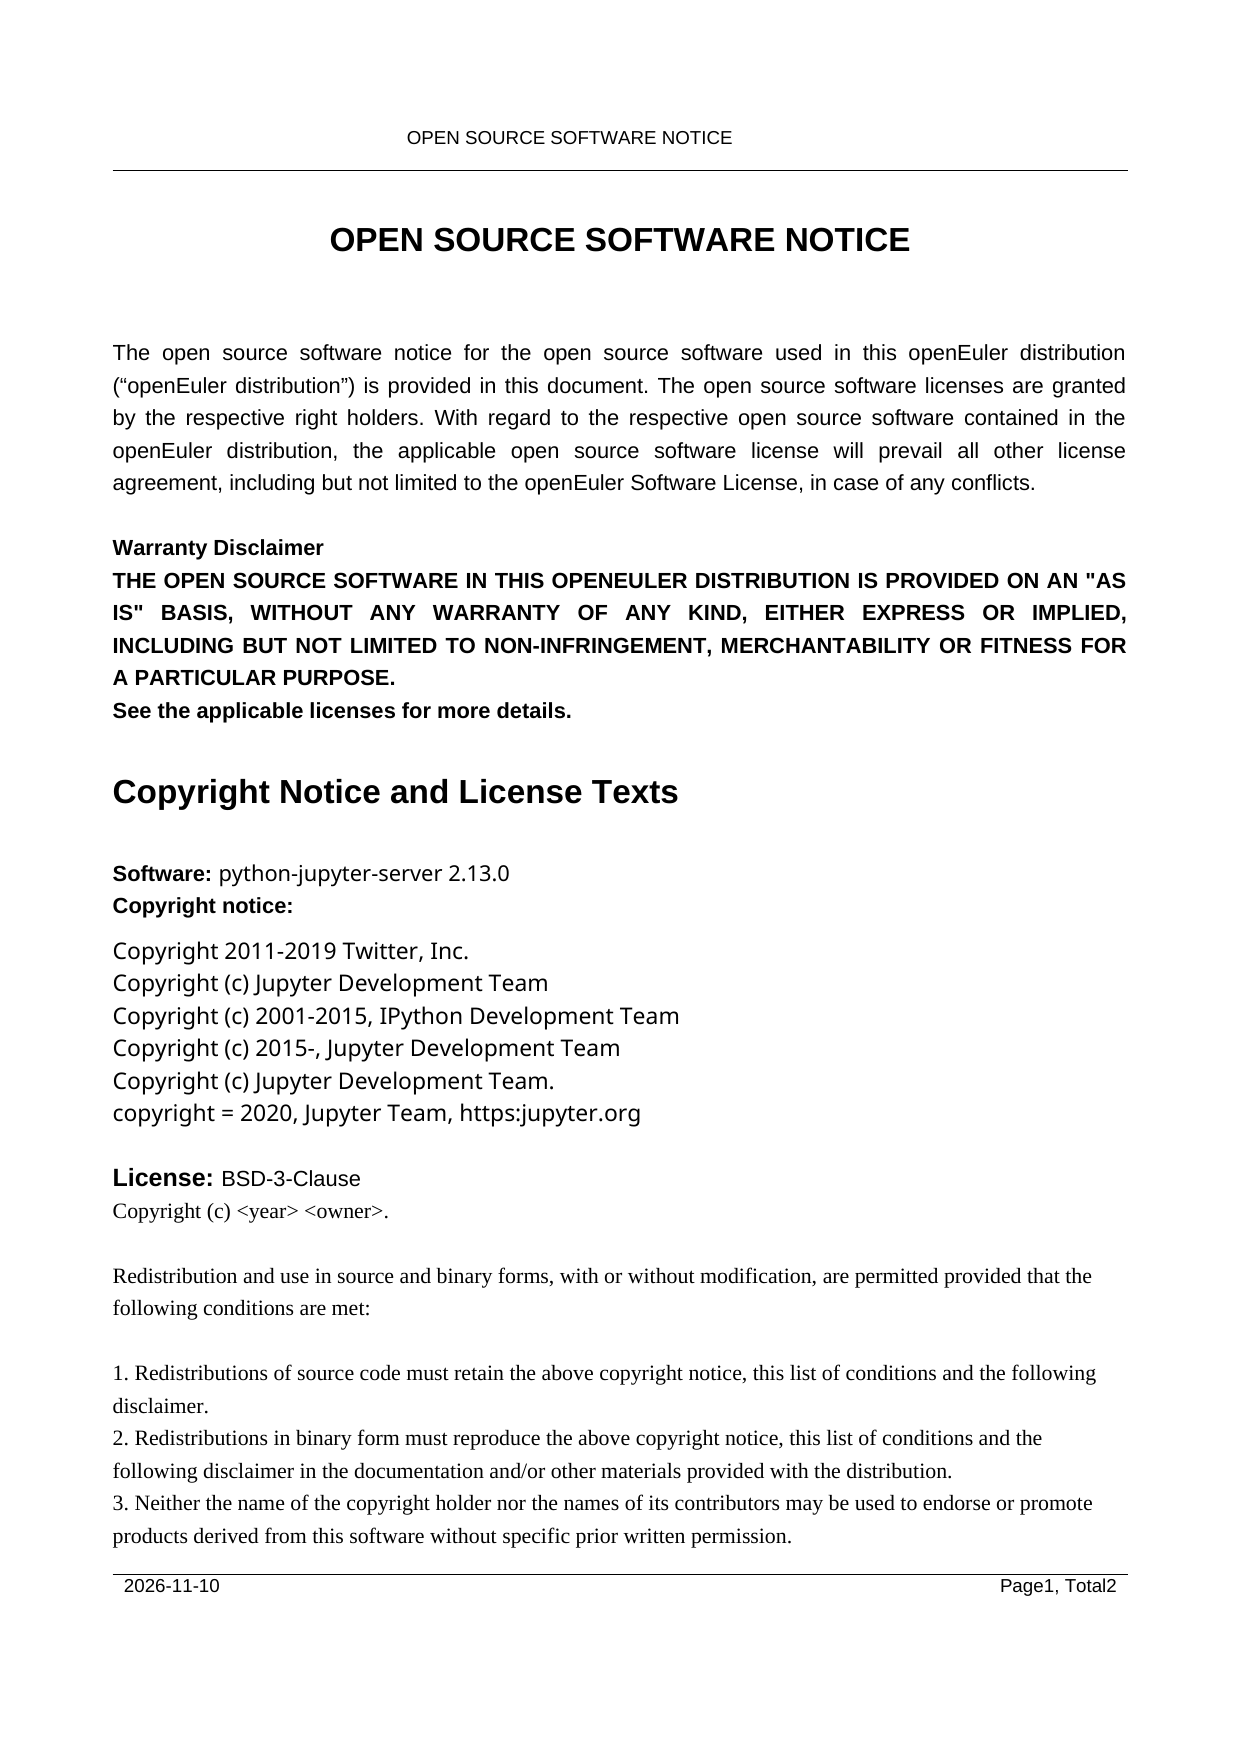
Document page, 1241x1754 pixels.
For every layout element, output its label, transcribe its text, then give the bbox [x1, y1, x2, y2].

title Software: python-jupyter-server 2.13.0 [112, 856, 1128, 889]
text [112, 1194, 1128, 1551]
text THE OPEN SOURCE SOFTWARE IN THIS OPENEULER DISTRIBUTION IS PROVIDED ON AN "AS IS" BASIS, WITHOUT ANY WARRANTY OF ANY KIND, EITHER EXPRESS OR IMPLIED, INCLUDING BUT NOT LIMITED TO NON-INFRINGEMENT, MERCHANTABILITY OR FITNESS FOR A PARTICULAR PURPOSE. See the applicable licenses for more details. [112, 564, 1128, 726]
text The open source software notice for the open source software used in this openEuler distribution (“openEuler distribution”) is provided in this document. The open source software licenses are granted by the respective right holders. With regard to the respective open source software contained in the openEuler distribution, the applicable open source software license will prevail all other license agreement, including but not limited to the openEuler Software License, in case of any conflicts. [112, 336, 1128, 499]
text Copyright 2011-2019 Twitter, Inc. Copyright (c) Jupyter Development Team Copyright (c) 2001-2015, IPython Development Team Copyright (c) 2015-, Jupyter Development Team Copyright (c) Jupyter Development Team. copyright = 2020, Jupyter Team, https:jupyter.org [112, 934, 1128, 1161]
text License: BSD-3-Clause [112, 1161, 1128, 1194]
text Warranty Disclaimer [112, 531, 1128, 564]
text OPEN SOURCE SOFTWARE NOTICE [112, 206, 1128, 271]
text Copyright notice: [112, 889, 1128, 921]
text Copyright Notice and License Texts [112, 759, 1128, 824]
